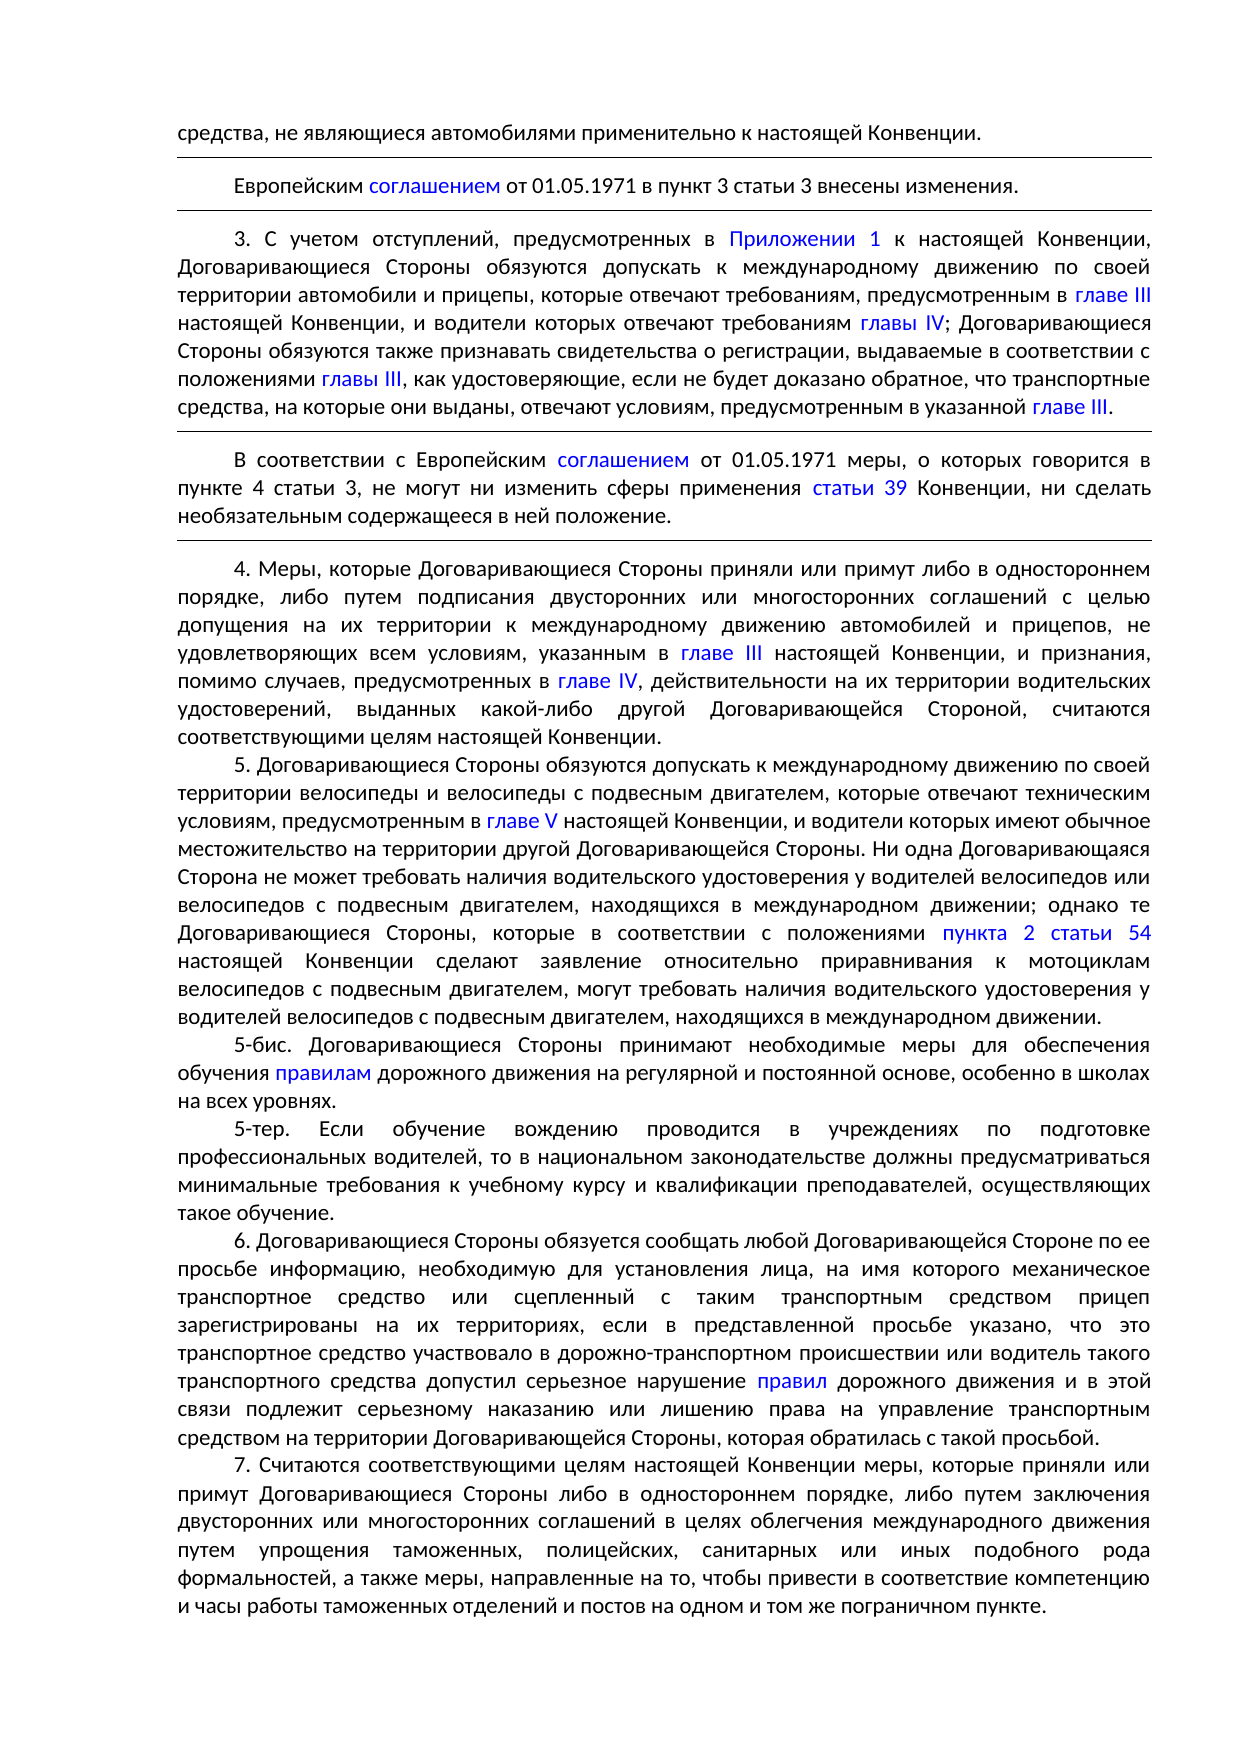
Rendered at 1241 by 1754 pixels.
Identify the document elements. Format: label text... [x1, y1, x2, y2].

text Европейским соглашением от 01.05.1971 в пункт 3 статьи 3 внесены изменения. [177, 171, 1152, 199]
text 7. Считаются соответствующими целям настоящей Конвенции меры, которые приняли или примут Договаривающиеся Стороны либо в одностороннем порядке, либо путем заключения двусторонних или многосторонних соглашений в целях облегчения международного движения путем упрощения таможенных, полицейских, санитарных или иных подобного рода формальностей, а также меры, направленные на то, чтобы привести в соответствие компетенцию и часы работы таможенных отделений и постов на одном и том же пограничном пункте. [177, 1451, 1152, 1619]
text 5-бис. Договаривающиеся Стороны принимают необходимые меры для обеспечения обучения правилам дорожного движения на регулярной и постоянной основе, особенно в школах на всех уровнях. [177, 1030, 1152, 1114]
text 5. Договаривающиеся Стороны обязуются допускать к международному движению по своей территории велосипеды и велосипеды с подвесным двигателем, которые отвечают техническим условиям, предусмотренным в главе V настоящей Конвенции, и водители которых имеют обычное местожительство на территории другой Договаривающейся Стороны. Ни одна Договаривающаяся Сторона не может требовать наличия водительского удостоверения у водителей велосипедов или велосипедов с подвесным двигателем, находящихся в международном движении; однако те Договаривающиеся Стороны, которые в соответствии с положениями пункта 2 статьи 54 настоящей Конвенции сделают заявление относительно приравнивания к мотоциклам велосипедов с подвесным двигателем, могут требовать наличия водительского удостоверения у водителей велосипедов с подвесным двигателем, находящихся в международном движении. [177, 750, 1152, 1030]
text 6. Договаривающиеся Стороны обязуется сообщать любой Договаривающейся Стороне по ее просьбе информацию, необходимую для установления лица, на имя которого механическое транспортное средство или сцепленный с таким транспортным средством прицеп зарегистрированы на их территориях, если в представленной просьбе указано, что это транспортное средство участвовало в дорожно-транспортном происшествии или водитель такого транспортного средства допустил серьезное нарушение правил дорожного движения и в этой связи подлежит серьезному наказанию или лишению права на управление транспортным средством на территории Договаривающейся Стороны, которая обратилась с такой просьбой. [177, 1226, 1152, 1451]
text 4. Меры, которые Договаривающиеся Стороны приняли или примут либо в одностороннем порядке, либо путем подписания двусторонних или многосторонних соглашений с целью допущения на их территории к международному движению автомобилей и прицепов, не удовлетворяющих всем условиям, указанным в главе III настоящей Конвенции, и признания, помимо случаев, предусмотренных в главе IV, действительности на их территории водительских удостоверений, выданных какой-либо другой Договаривающейся Стороной, считаются соответствующими целям настоящей Конвенции. [177, 554, 1152, 750]
text 5-тер. Если обучение вождению проводится в учреждениях по подготовке профессиональных водителей, то в национальном законодательстве должны предусматриваться минимальные требования к учебному курсу и квалификации преподавателей, осуществляющих такое обучение. [177, 1114, 1152, 1226]
text В соответствии с Европейским соглашением от 01.05.1971 меры, о которых говорится в пункте 4 статьи 3, не могут ни изменить сферы применения статьи 39 Конвенции, ни сделать необязательным содержащееся в ней положение. [177, 445, 1152, 529]
text 3. С учетом отступлений, предусмотренных в Приложении 1 к настоящей Конвенции, Договаривающиеся Стороны обязуются допускать к международному движению по своей территории автомобили и прицепы, которые отвечают требованиям, предусмотренным в главе III настоящей Конвенции, и водители которых отвечают требованиям главы IV; Договаривающиеся Стороны обязуются также признавать свидетельства о регистрации, выдаваемые в соответствии с положениями главы III, как удостоверяющие, если не будет доказано обратное, что транспортные средства, на которые они выданы, отвечают условиям, предусмотренным в указанной главе III. [177, 224, 1152, 420]
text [177, 118, 1152, 146]
